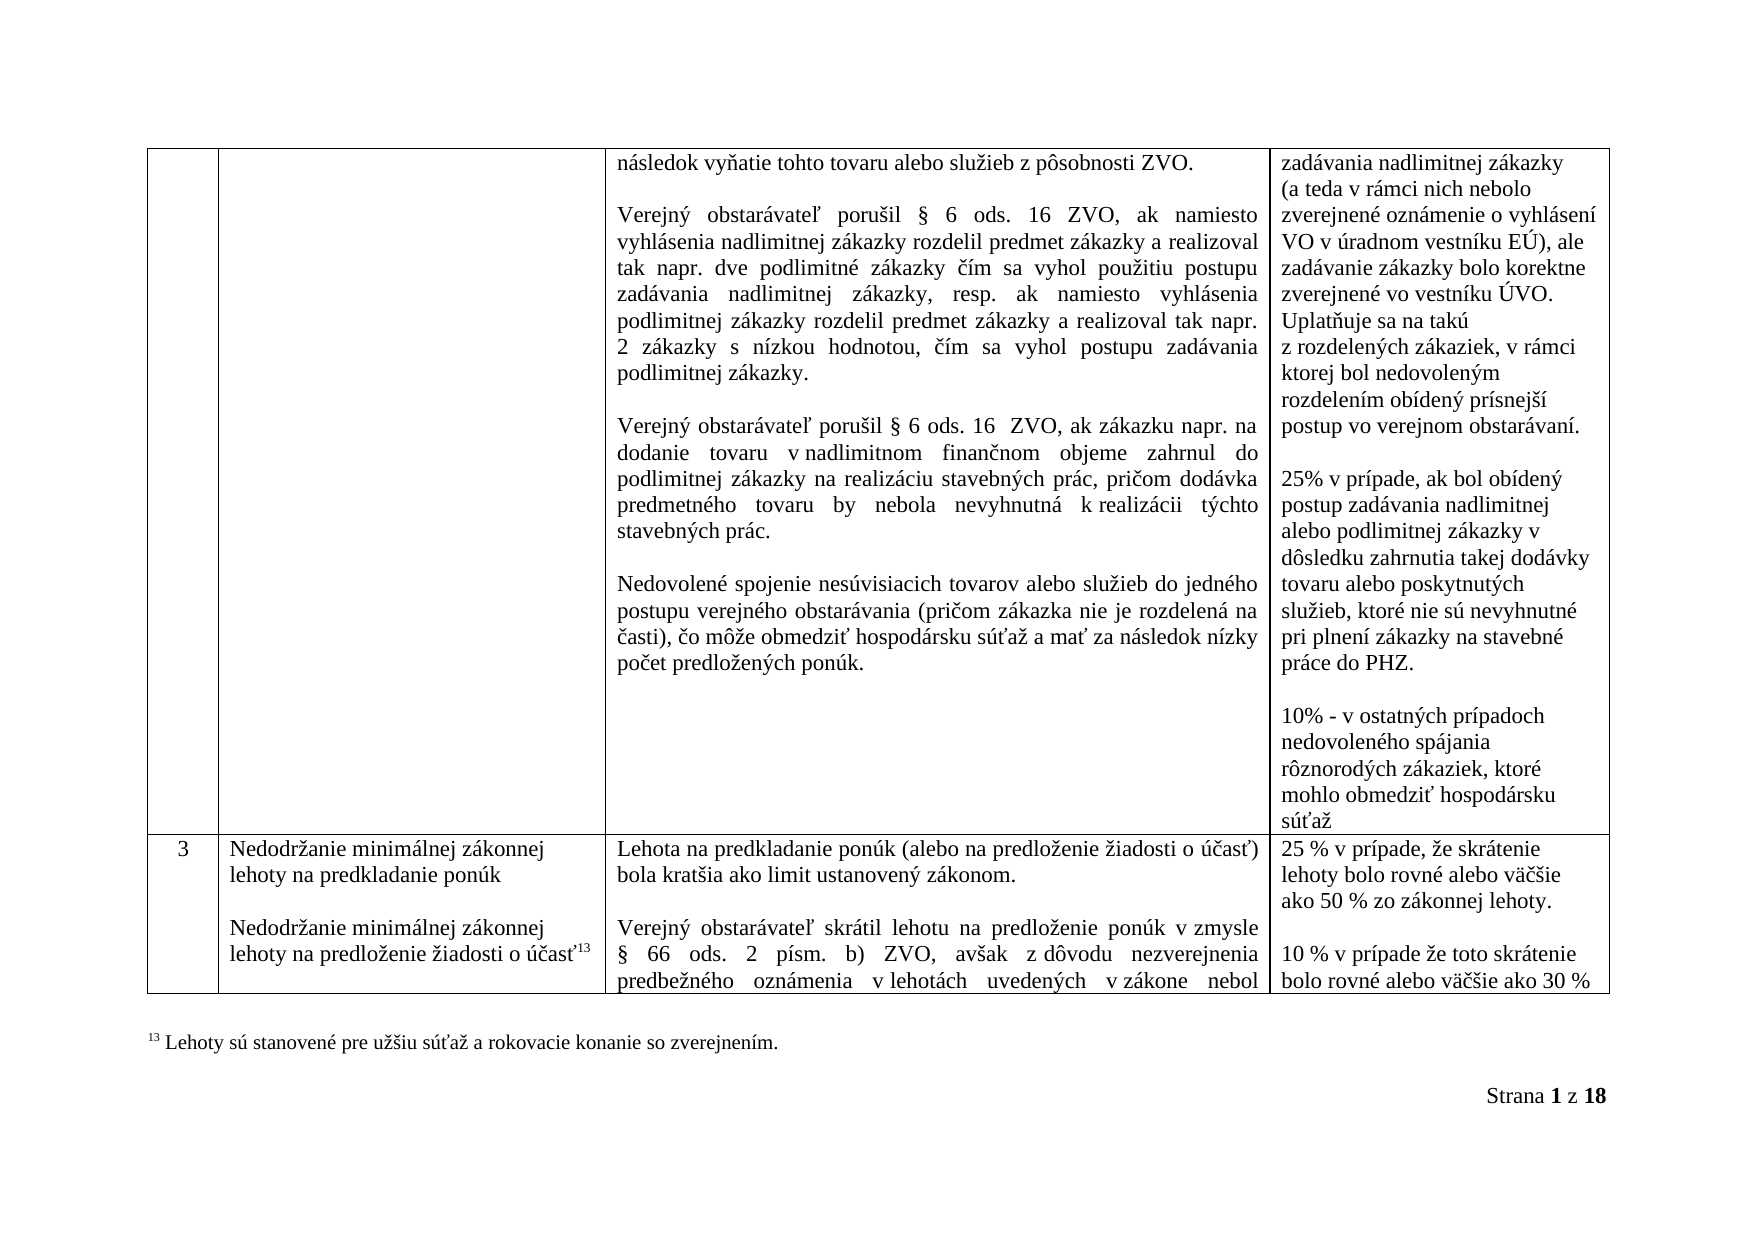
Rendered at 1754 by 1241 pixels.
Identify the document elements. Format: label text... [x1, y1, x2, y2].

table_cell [606, 835, 1269, 993]
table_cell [219, 149, 605, 834]
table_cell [1271, 149, 1609, 834]
table_cell 2 [148, 149, 218, 834]
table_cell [606, 149, 1269, 834]
table_cell 3 [148, 835, 218, 993]
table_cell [1271, 835, 1609, 993]
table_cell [219, 835, 605, 993]
